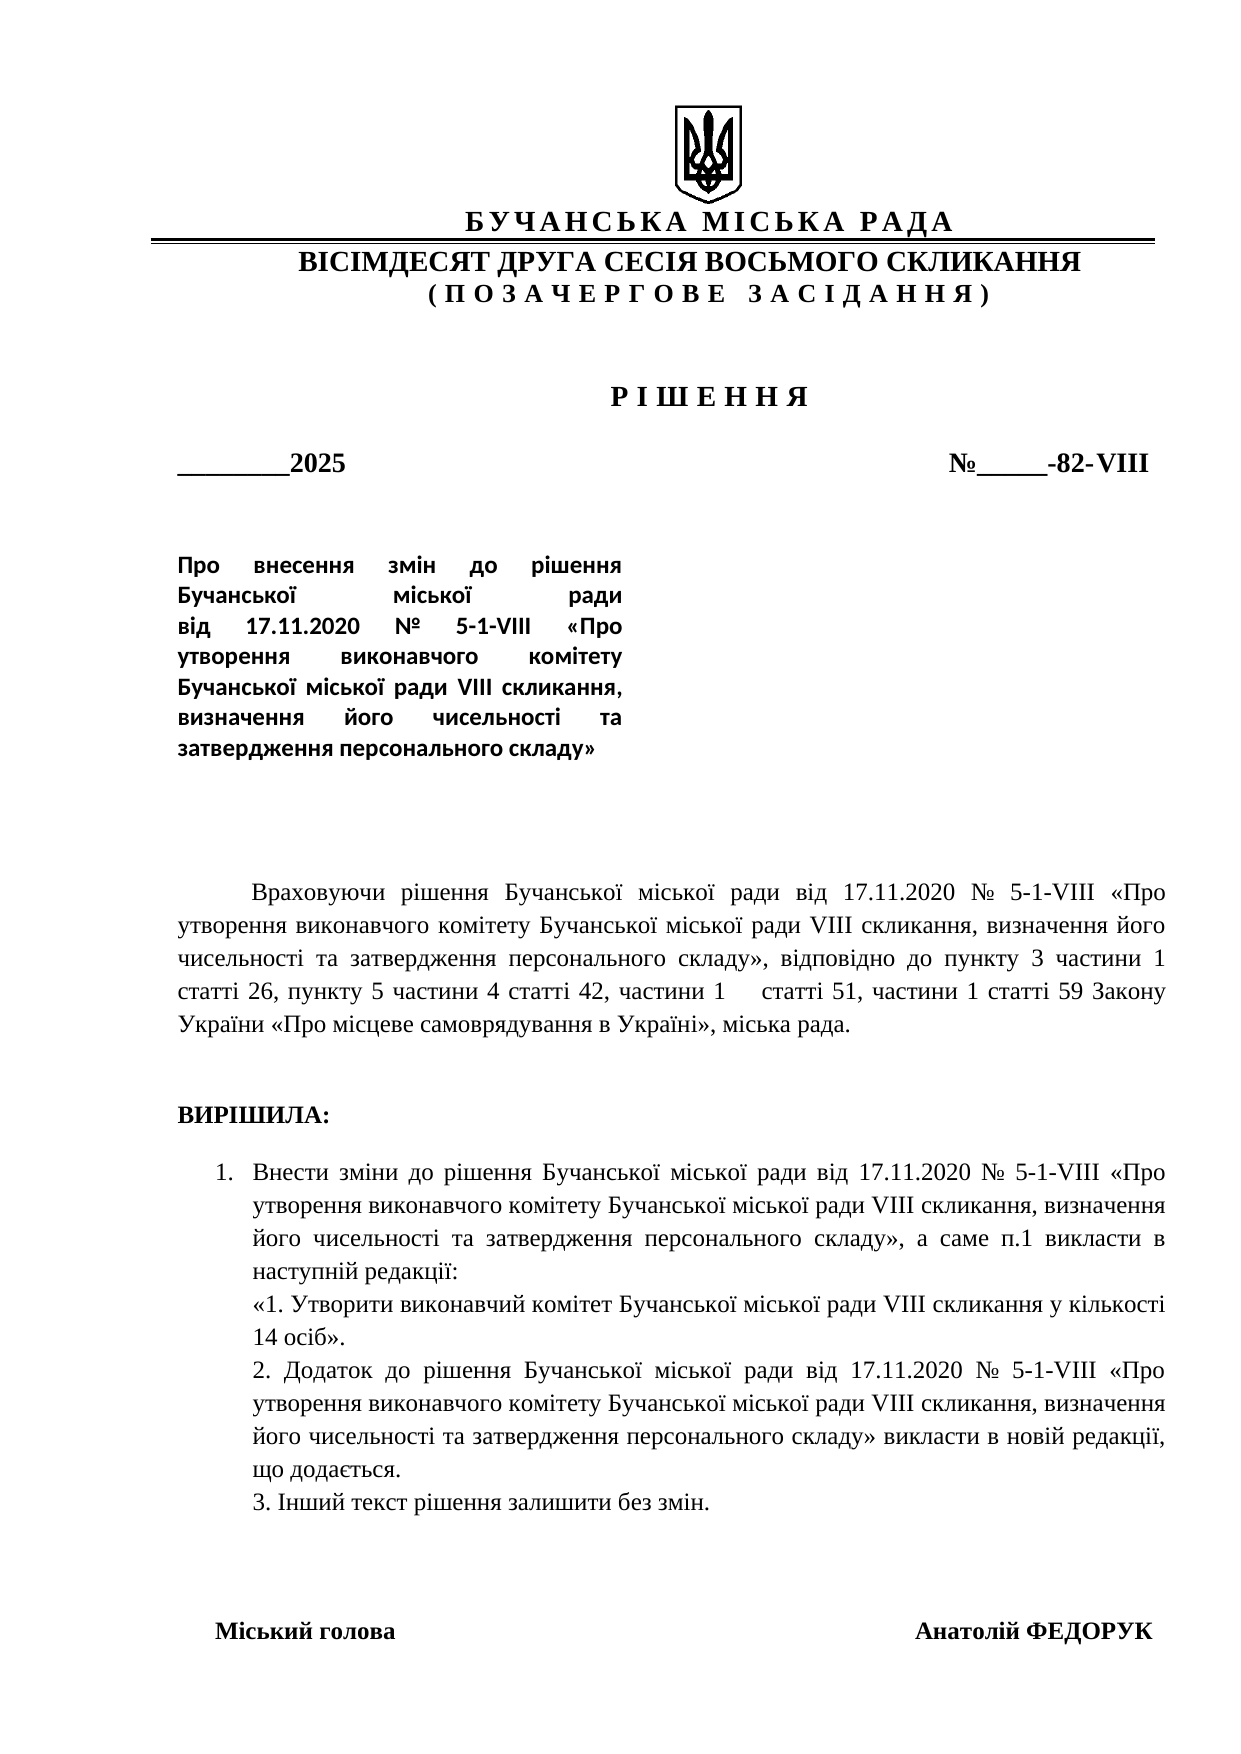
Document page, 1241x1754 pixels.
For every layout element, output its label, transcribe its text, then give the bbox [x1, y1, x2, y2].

text Міський голова Анатолій ФЕДОРУК [177, 1616, 1167, 1645]
text ________2025 №_____-82-VIII [177, 447, 1167, 479]
text (ПОЗАЧЕРГОВЕ ЗАСІДАННЯ) [177, 278, 1167, 308]
text Враховуючи рішення Бучанської міської ради від 17.11.2020 № 5-1-VIII «Про утворення виконавчого комітету Бучанської міської ради VIII скликання, визначення його чисельності та затвердження персонального складу», відповідно до пункту 3 частини 1 статті 26, пункту 5 частини 4 статті 42, частини 1 статті 51, частини 1 статті 59 Закону України «Про місцеве самоврядування в Україні», міська рада. [177, 877, 1167, 1038]
list «1. Утворити виконавчий комітет Бучанської міської ради VIII скликання у кількості 14 осіб». [252, 1289, 1167, 1351]
picture [673, 104, 744, 205]
list 3. Інший текст рішення залишити без змін. [252, 1487, 1167, 1516]
list 2. Додаток до рішення Бучанської міської ради від 17.11.2020 № 5-1-VIII «Про утворення виконавчого комітету Бучанської міської ради VIII скликання, визначення його чисельності та затвердження персонального складу» викласти в новій редакції, що додається. [252, 1355, 1167, 1483]
list Внести зміни до рішення Бучанської міської ради від 17.11.2020 № 5-1-VIII «Про утворення виконавчого комітету Бучанської міської ради VIII скликання, визначення його чисельності та затвердження персонального складу», а саме п.1 викласти в наступній редакції: [215, 1157, 1167, 1285]
table_header ВІСІМДЕСЯТ ДРУГА СЕСІЯ ВОСЬМОГО СКЛИКАННЯ [151, 244, 1155, 278]
text БУЧАНСЬКА МІСЬКА РАДА [177, 204, 1167, 238]
table_header Про внесення змін до рішення Бучанської міської ради від 17.11.2020 № 5-1-VIII «Про утворення виконавчого комітету Бучанської міської ради VIII скликання, визначення його чисельності та затвердження персонального складу» [166, 549, 634, 788]
text РІШЕННЯ [177, 379, 1167, 413]
text ВИРІШИЛА: [177, 1100, 1167, 1128]
